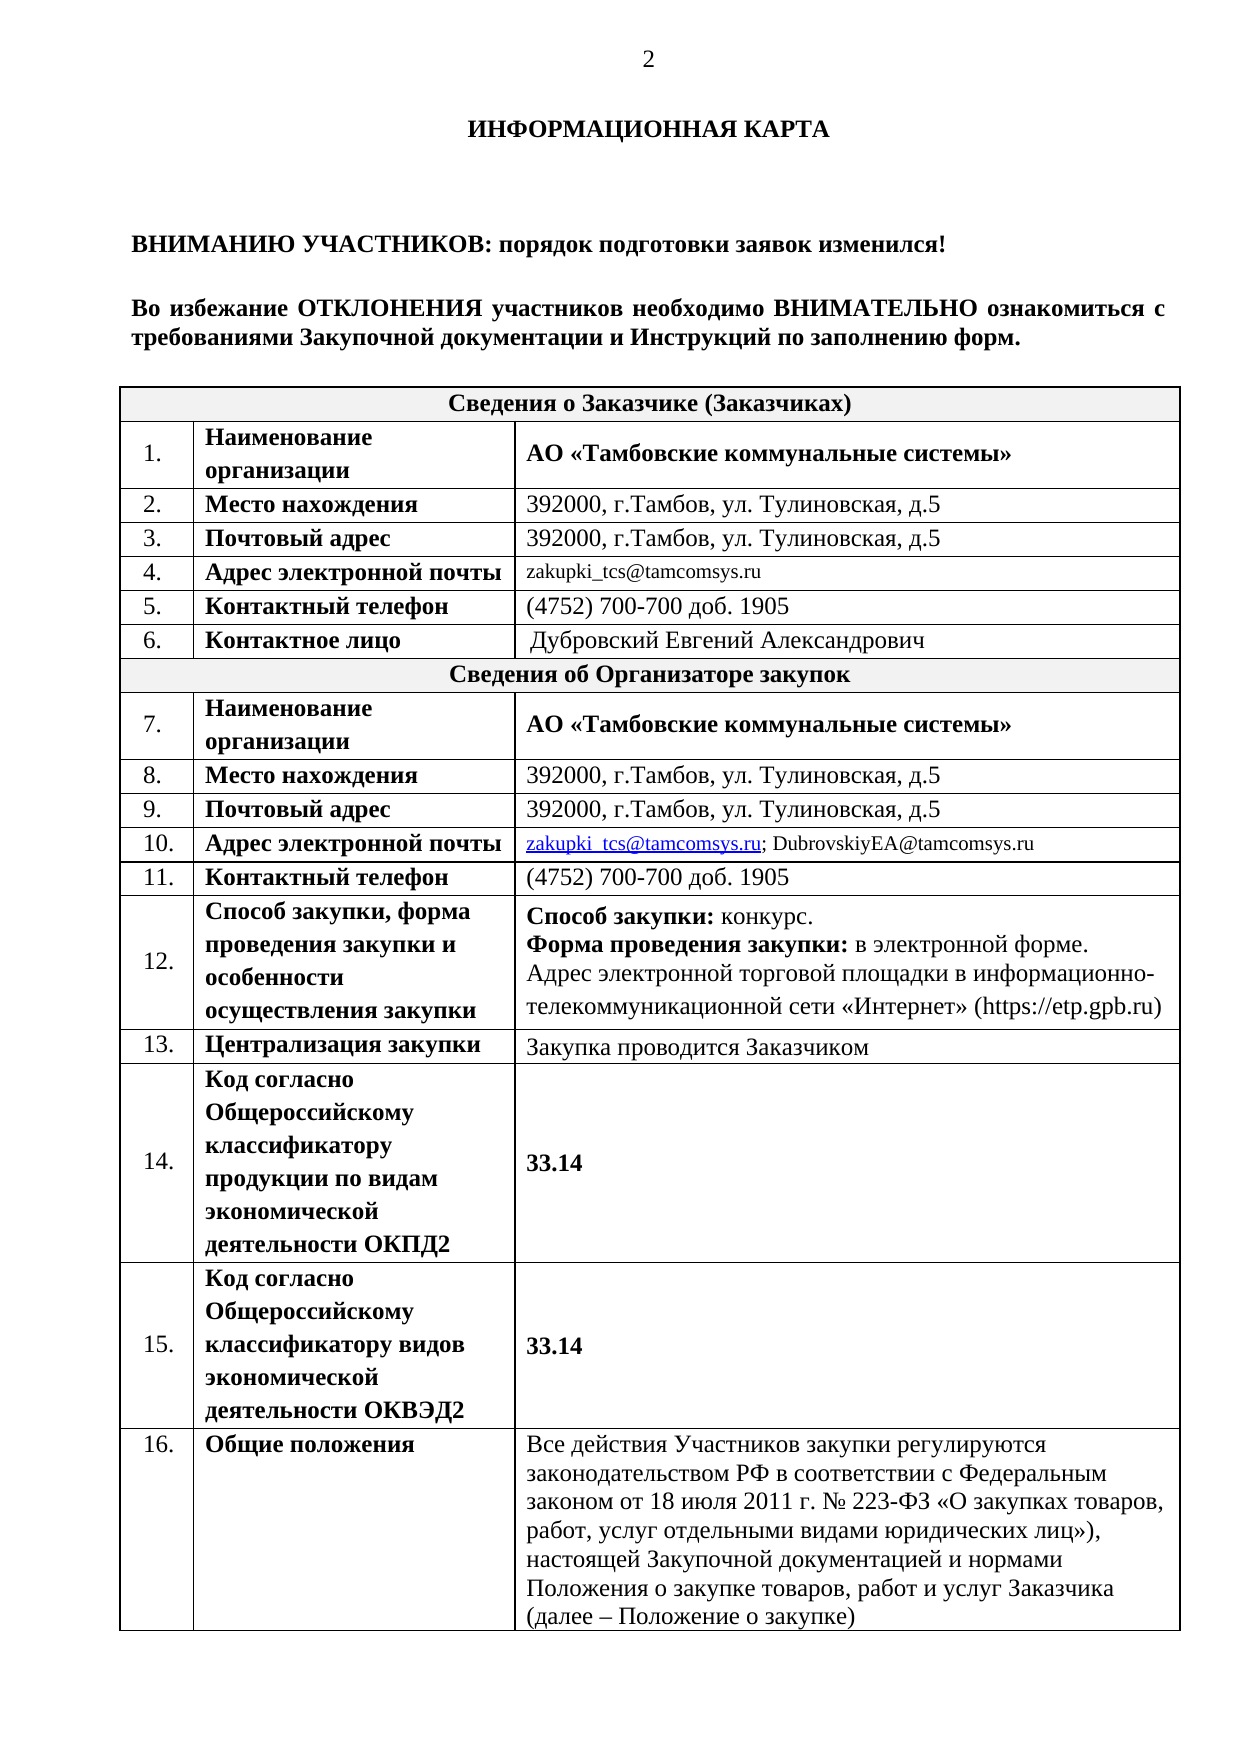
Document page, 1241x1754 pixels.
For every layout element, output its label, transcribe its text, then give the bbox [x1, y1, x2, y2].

table_cell [121, 828, 193, 861]
table_cell АО «Тамбовские коммунальные системы» [516, 422, 1179, 488]
table_cell 392000, г.Тамбов, ул. Тулиновская, д.5 [516, 760, 1179, 793]
table_cell [121, 1429, 193, 1630]
table_cell 33.14 [516, 1064, 1179, 1262]
table_header Сведения о Заказчике (Заказчиках) [121, 388, 1179, 421]
table_cell Централизация закупки [194, 1030, 514, 1063]
table_cell [121, 422, 193, 488]
table_cell (4752) 700-700 доб. 1905 [516, 591, 1179, 624]
table_cell Способ закупки, форма проведения закупки и особенности осуществления закупки [194, 896, 514, 1028]
table_cell Закупка проводится Заказчиком [516, 1030, 1179, 1063]
table_cell Наименование организации [194, 422, 514, 488]
table_cell [121, 489, 193, 522]
table_cell [121, 591, 193, 624]
table_cell [121, 625, 193, 658]
table_cell [121, 693, 193, 759]
table_cell 392000, г.Тамбов, ул. Тулиновская, д.5 [516, 523, 1179, 556]
table_cell [121, 760, 193, 793]
table_cell [121, 523, 193, 556]
table_cell [121, 557, 193, 590]
table_cell (4752) 700-700 доб. 1905 [516, 863, 1179, 895]
table_cell Дубровский Евгений Александрович [516, 625, 1179, 658]
table_cell Адрес электронной почты [194, 828, 514, 861]
table_cell 392000, г.Тамбов, ул. Тулиновская, д.5 [516, 489, 1179, 522]
table_cell [121, 1030, 193, 1063]
table_cell Контактное лицо [194, 625, 514, 658]
table_cell [121, 863, 193, 895]
table_cell Адрес электронной почты [194, 557, 514, 590]
table_cell Почтовый адрес [194, 523, 514, 556]
table_cell Место нахождения [194, 760, 514, 793]
table_cell Сведения об Организаторе закупок [121, 659, 1179, 692]
table_cell Код согласно Общероссийскому классификатору продукции по видам экономической деятельности ОКПД2 [194, 1064, 514, 1262]
table_cell 33.14 [516, 1263, 1179, 1428]
text ИНФОРМАЦИОННАЯ КАРТА [131, 114, 1166, 143]
table_cell АО «Тамбовские коммунальные системы» [516, 693, 1179, 759]
table_cell Контактный телефон [194, 591, 514, 624]
table_cell [121, 794, 193, 827]
table_cell [121, 1064, 193, 1262]
text ВНИМАНИЮ УЧАСТНИКОВ: порядок подготовки заявок изменился! [131, 229, 1166, 258]
table_cell 392000, г.Тамбов, ул. Тулиновская, д.5 [516, 794, 1179, 827]
table_cell Код согласно Общероссийскому классификатору видов экономической деятельности ОКВЭД2 [194, 1263, 514, 1428]
table_cell zakupki_tcs@tamcomsys.ru [516, 557, 1179, 590]
text Во избежание ОТКЛОНЕНИЯ участников необходимо ВНИМАТЕЛЬНО ознакомиться с требованиями Закупочной документации и Инструкций по заполнению форм. [131, 293, 1166, 351]
table_cell Контактный телефон [194, 863, 514, 895]
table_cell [516, 1429, 1179, 1630]
table_cell [121, 1263, 193, 1428]
table_cell zakupki_tcs@tamcomsys.ru; DubrovskiyEA@tamcomsys.ru [516, 828, 1179, 861]
table_cell [121, 896, 193, 1028]
table_cell Почтовый адрес [194, 794, 514, 827]
table_cell Способ закупки: конкурс. Форма проведения закупки: в электронной форме. Адрес электронной торговой площадки в информационно-телекоммуникационной сети «Интернет» (https://etp.gpb.ru) [516, 896, 1179, 1028]
table_cell Место нахождения [194, 489, 514, 522]
table_cell Наименование организации [194, 693, 514, 759]
table_cell Общие положения [194, 1429, 514, 1630]
